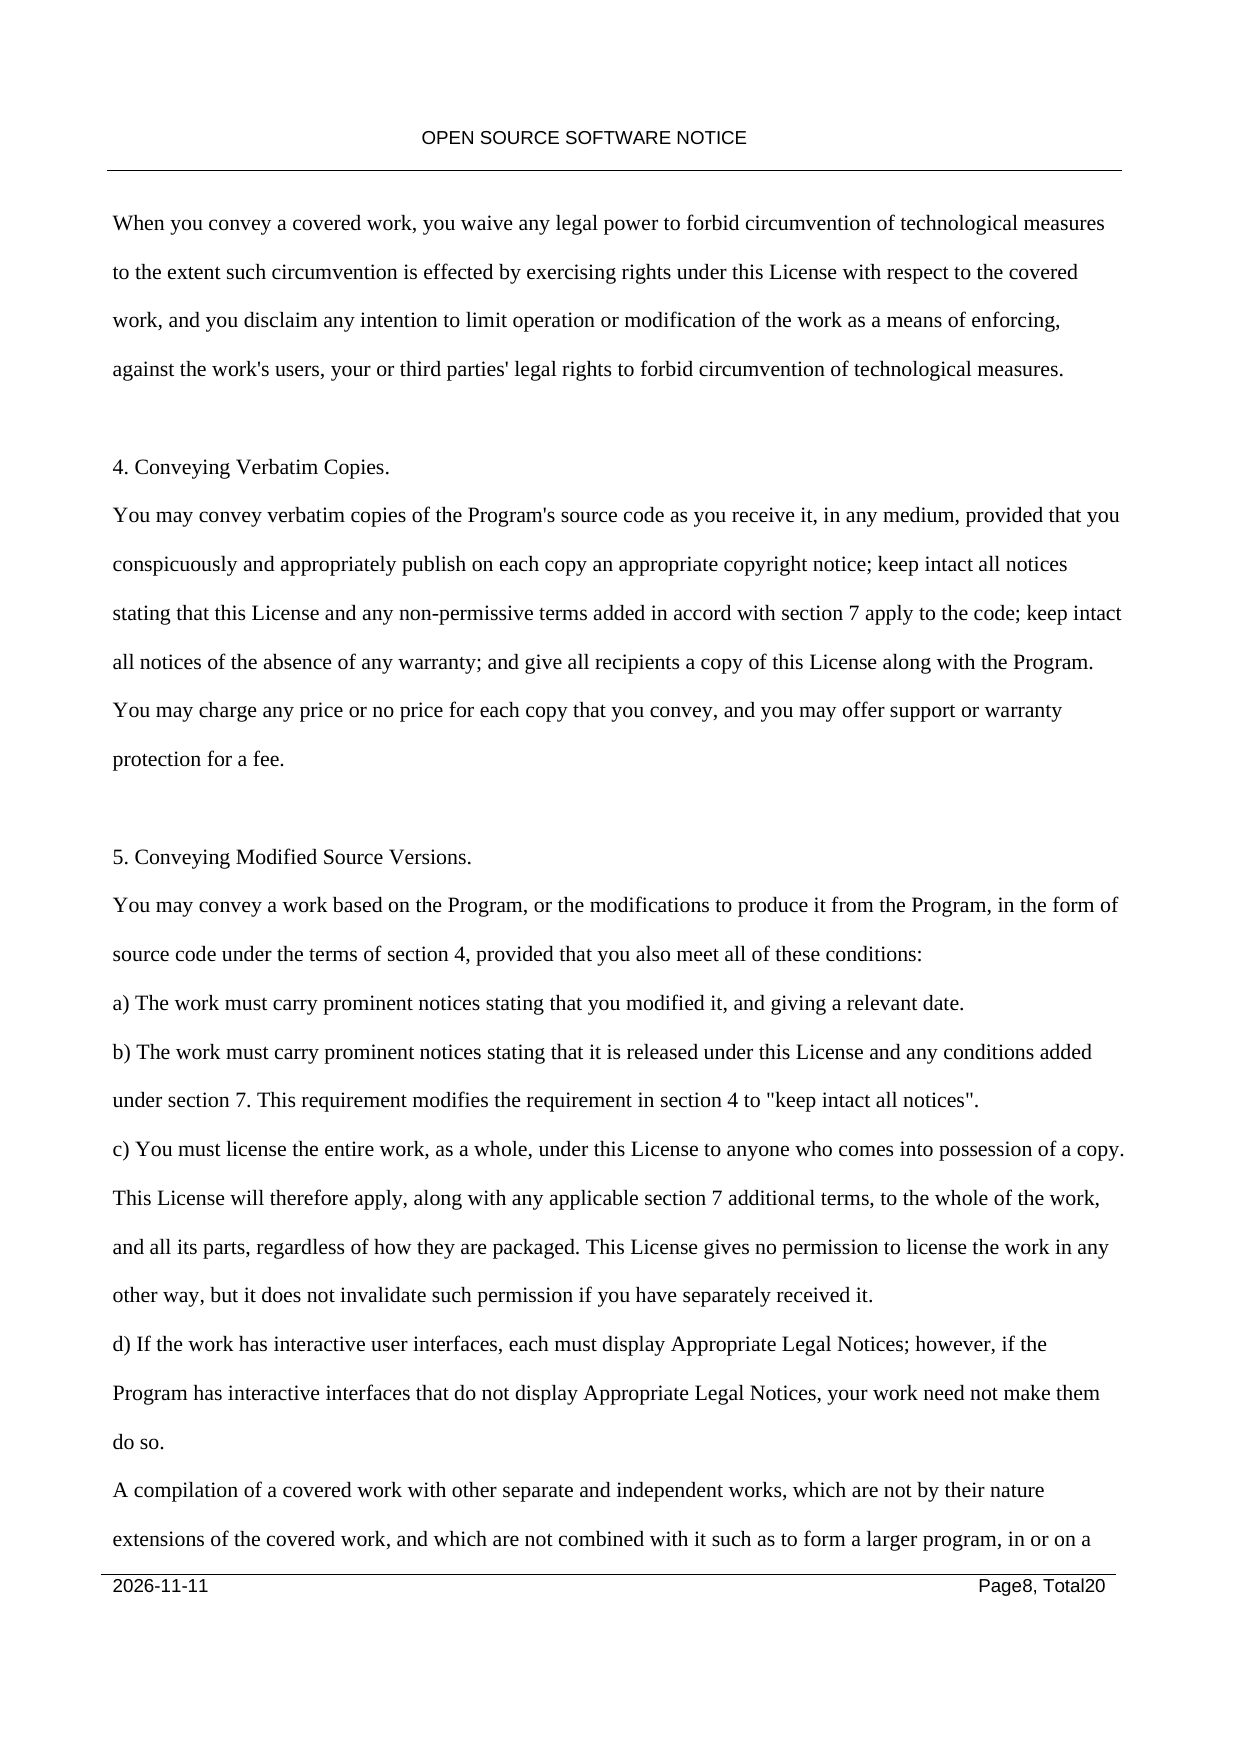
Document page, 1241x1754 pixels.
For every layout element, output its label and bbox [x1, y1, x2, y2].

text [112, 206, 1128, 1555]
